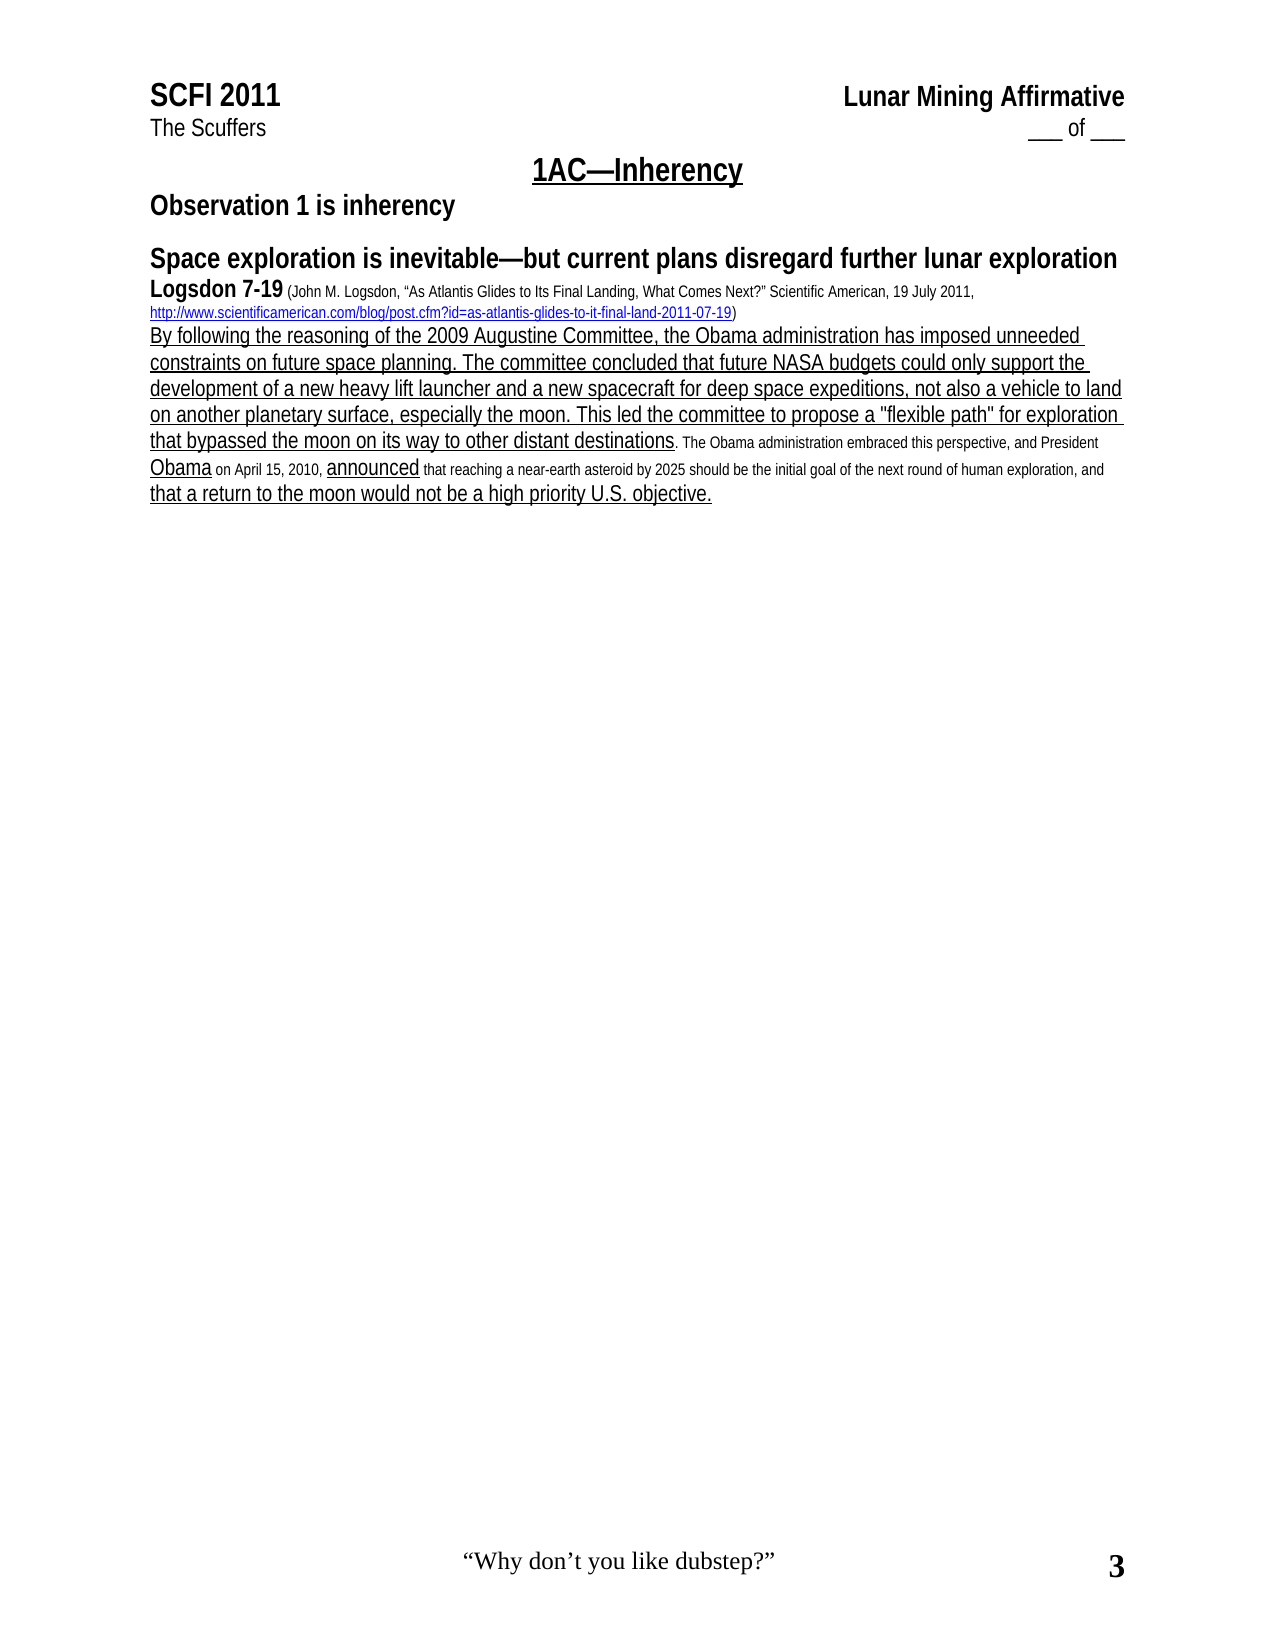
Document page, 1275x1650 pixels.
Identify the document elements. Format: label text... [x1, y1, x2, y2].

text Logsdon 7-19 (John M. Logsdon, “As Atlantis Glides to Its Final Landing, What Comes Next?” Scientific American, 19 July 2011, http://www.scientificamerican.com/blog/post.cfm?id=as-atlantis-glides-to-it-final-land-2011-07-19) [150, 274, 1125, 322]
text Observation 1 is inherency [150, 188, 1125, 222]
text 1AC—Inherency [150, 150, 1125, 188]
text By following the reasoning of the 2009 Augustine Committee, the Obama administration has imposed unneeded constraints on future space planning. The committee concluded that future NASA budgets could only support the development of a new heavy lift launcher and a new spacecraft for deep space expeditions, not also a vehicle to land on another planetary surface, especially the moon. This led the committee to propose a "flexible path" for exploration that bypassed the moon on its way to other distant destinations. The Obama administration embraced this perspective, and President Obama on April 15, 2010, announced that reaching a near-earth asteroid by 2025 should be the initial goal of the next round of human exploration, and that a return to the moon would not be a high priority U.S. objective. [150, 322, 1125, 507]
text Space exploration is inevitable—but current plans disregard further lunar exploration [150, 241, 1125, 274]
